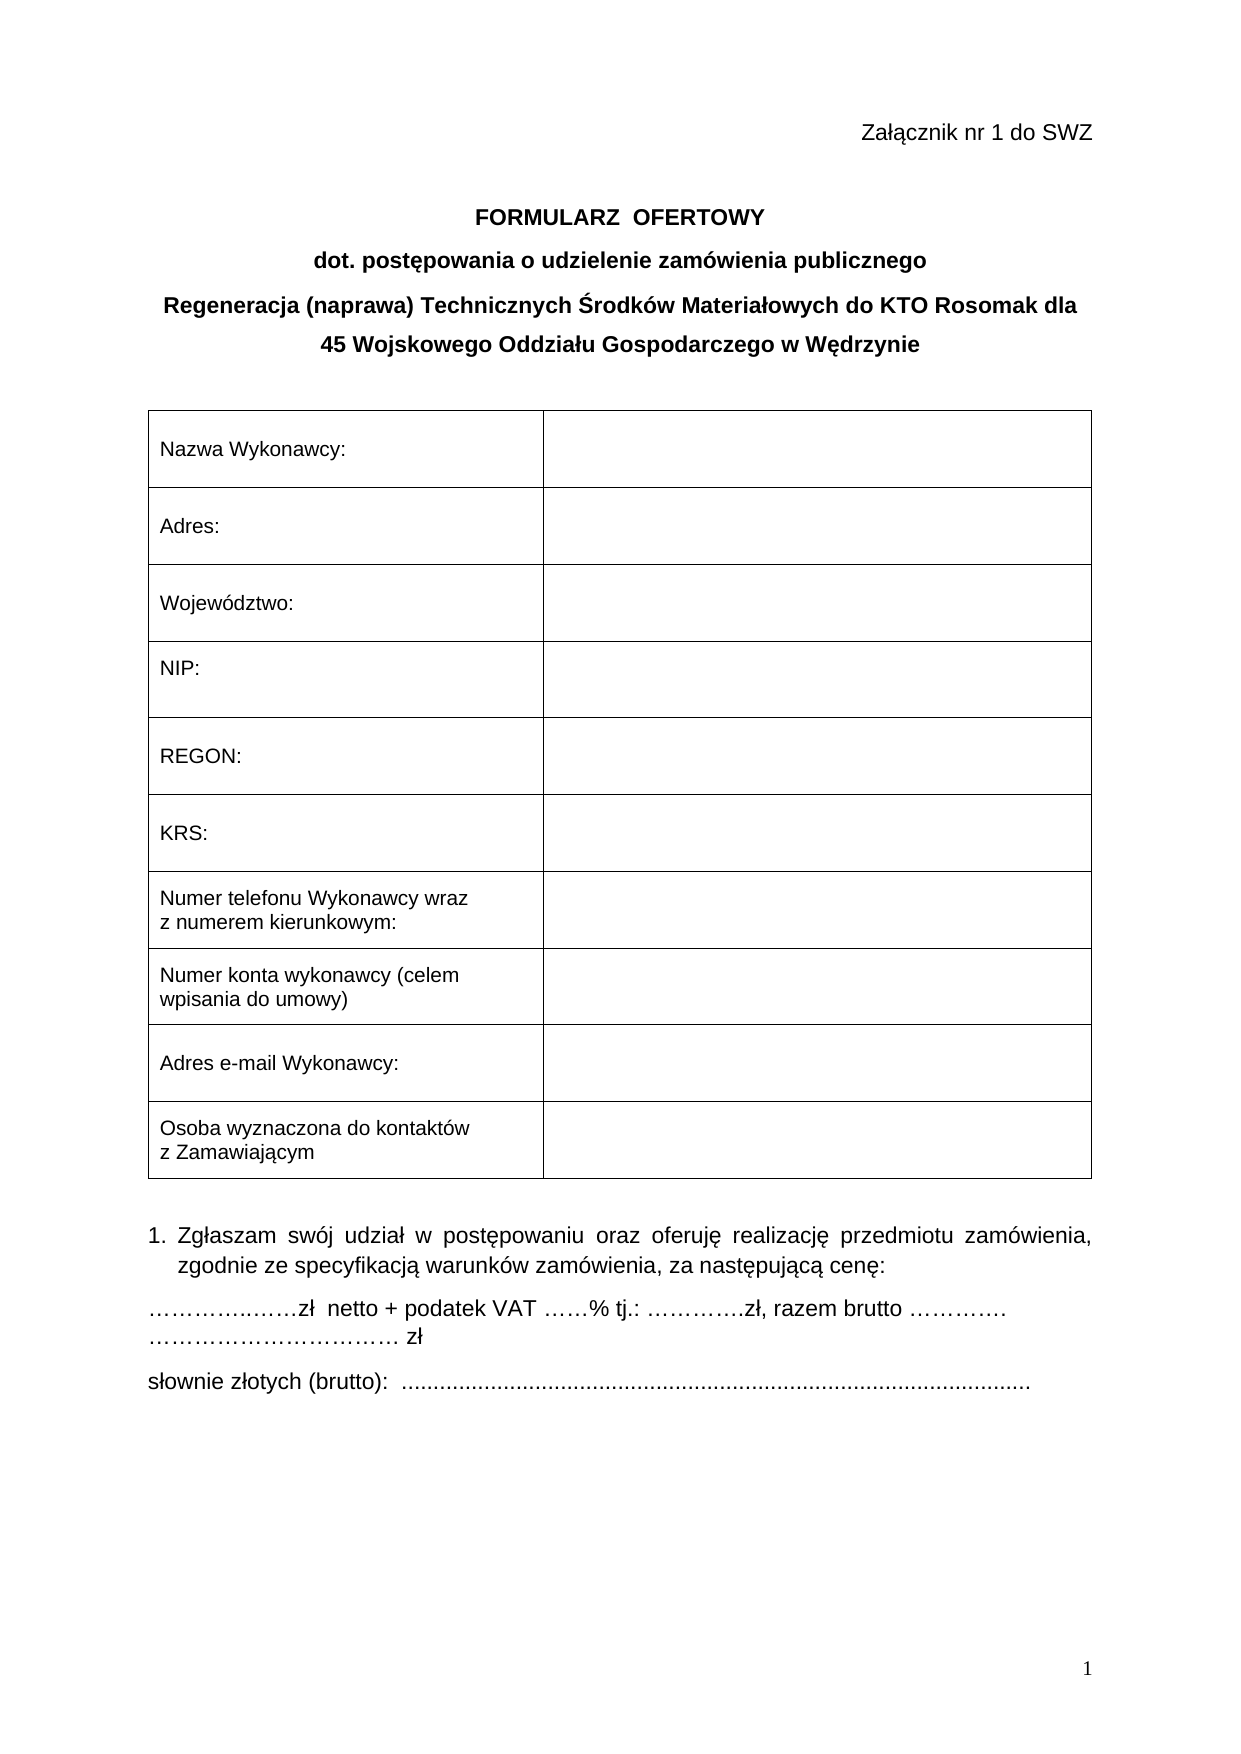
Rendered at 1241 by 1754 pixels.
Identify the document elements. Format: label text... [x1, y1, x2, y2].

table_cell [544, 488, 1091, 564]
table_cell Adres e-mail Wykonawcy: [149, 1025, 543, 1101]
table_cell Numer telefonu Wykonawcy wraz z numerem kierunkowym: [149, 872, 543, 948]
table_cell [544, 795, 1091, 871]
text Załącznik nr 1 do SWZ [148, 118, 1093, 145]
text Regeneracja (naprawa) Technicznych Środków Materiałowych do KTO Rosomak dla 45 Wojskowego Oddziału Gospodarczego w Wędrzynie [148, 292, 1092, 358]
text słownie złotych (brutto): ................................................................................................... [148, 1368, 1092, 1394]
table_cell [544, 565, 1091, 641]
table_cell [544, 1025, 1091, 1101]
text dot. postępowania o udzielenie zamówienia publicznego [148, 247, 1092, 273]
table_cell Numer konta wykonawcy (celem wpisania do umowy) [149, 949, 543, 1024]
table_cell [544, 718, 1091, 794]
list Zgłaszam swój udział w postępowaniu oraz oferuję realizację przedmiotu zamówienia, zgodnie ze specyfikacją warunków zamówienia, za następującą cenę: [148, 1222, 1092, 1278]
table_cell NIP: [149, 642, 543, 717]
table_cell Osoba wyznaczona do kontaktów z Zamawiającym [149, 1102, 543, 1178]
table_cell [544, 642, 1091, 717]
table_cell [544, 1102, 1091, 1178]
table_cell Adres: [149, 488, 543, 564]
table_cell KRS: [149, 795, 543, 871]
table_cell [544, 949, 1091, 1024]
text …………..……zł netto + podatek VAT ……% tj.: ………….zł, razem brutto ………….…………………………… zł [148, 1294, 1092, 1349]
text FORMULARZ OFERTOWY [148, 204, 1092, 230]
table_cell [544, 872, 1091, 948]
table_header Nazwa Wykonawcy: [149, 411, 543, 487]
table_cell REGON: [149, 718, 543, 794]
table_cell Województwo: [149, 565, 543, 641]
table_header [544, 411, 1091, 487]
